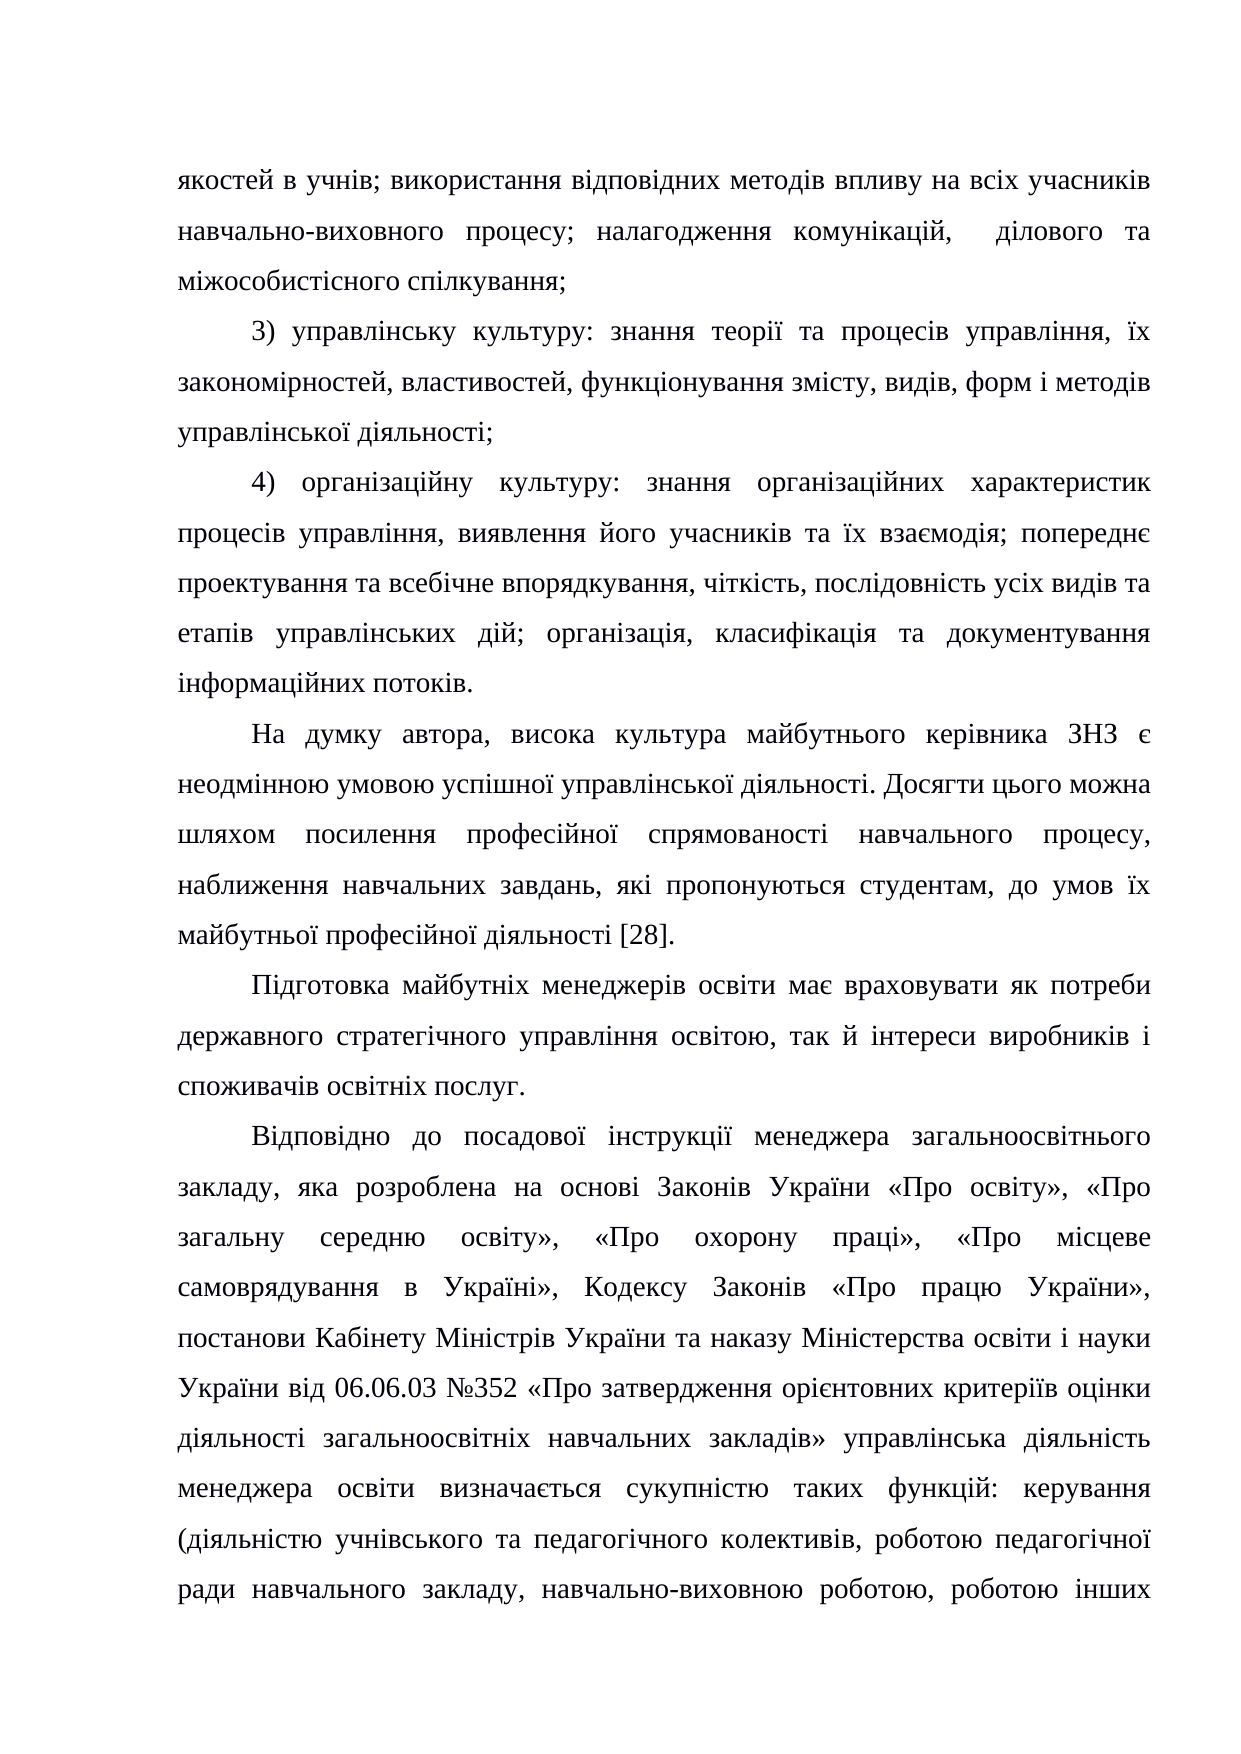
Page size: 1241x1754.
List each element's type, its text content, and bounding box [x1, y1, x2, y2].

text 3) управлінську культуру: знання теорії та процесів управління, їх закономірностей, властивостей, функціонування змісту, видів, форм і методів управлінської діяльності; [177, 313, 1152, 448]
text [177, 1118, 1152, 1605]
text На думку автора, висока культура майбутнього керівника ЗНЗ є неодмінною умовою успішної управлінської діяльності. Досягти цього можна шляхом посилення професійної спрямованості навчального процесу, наближення навчальних завдань, які пропонуються студентам, до умов їх майбутньої професійної діяльності [28]. [177, 716, 1152, 951]
text Підготовка майбутніх менеджерів освіти має враховувати як потреби державного стратегічного управління освітою, так й інтереси виробників і споживачів освітніх послуг. [177, 967, 1152, 1102]
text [177, 162, 1152, 297]
text 4) організаційну культуру: знання організаційних характеристик процесів управління, виявлення його учасників та їх взаємодія; попереднє проектування та всебічне впорядкування, чіткість, послідовність усіх видів та етапів управлінських дій; організація, класифікація та документування інформаційних потоків. [177, 464, 1152, 699]
